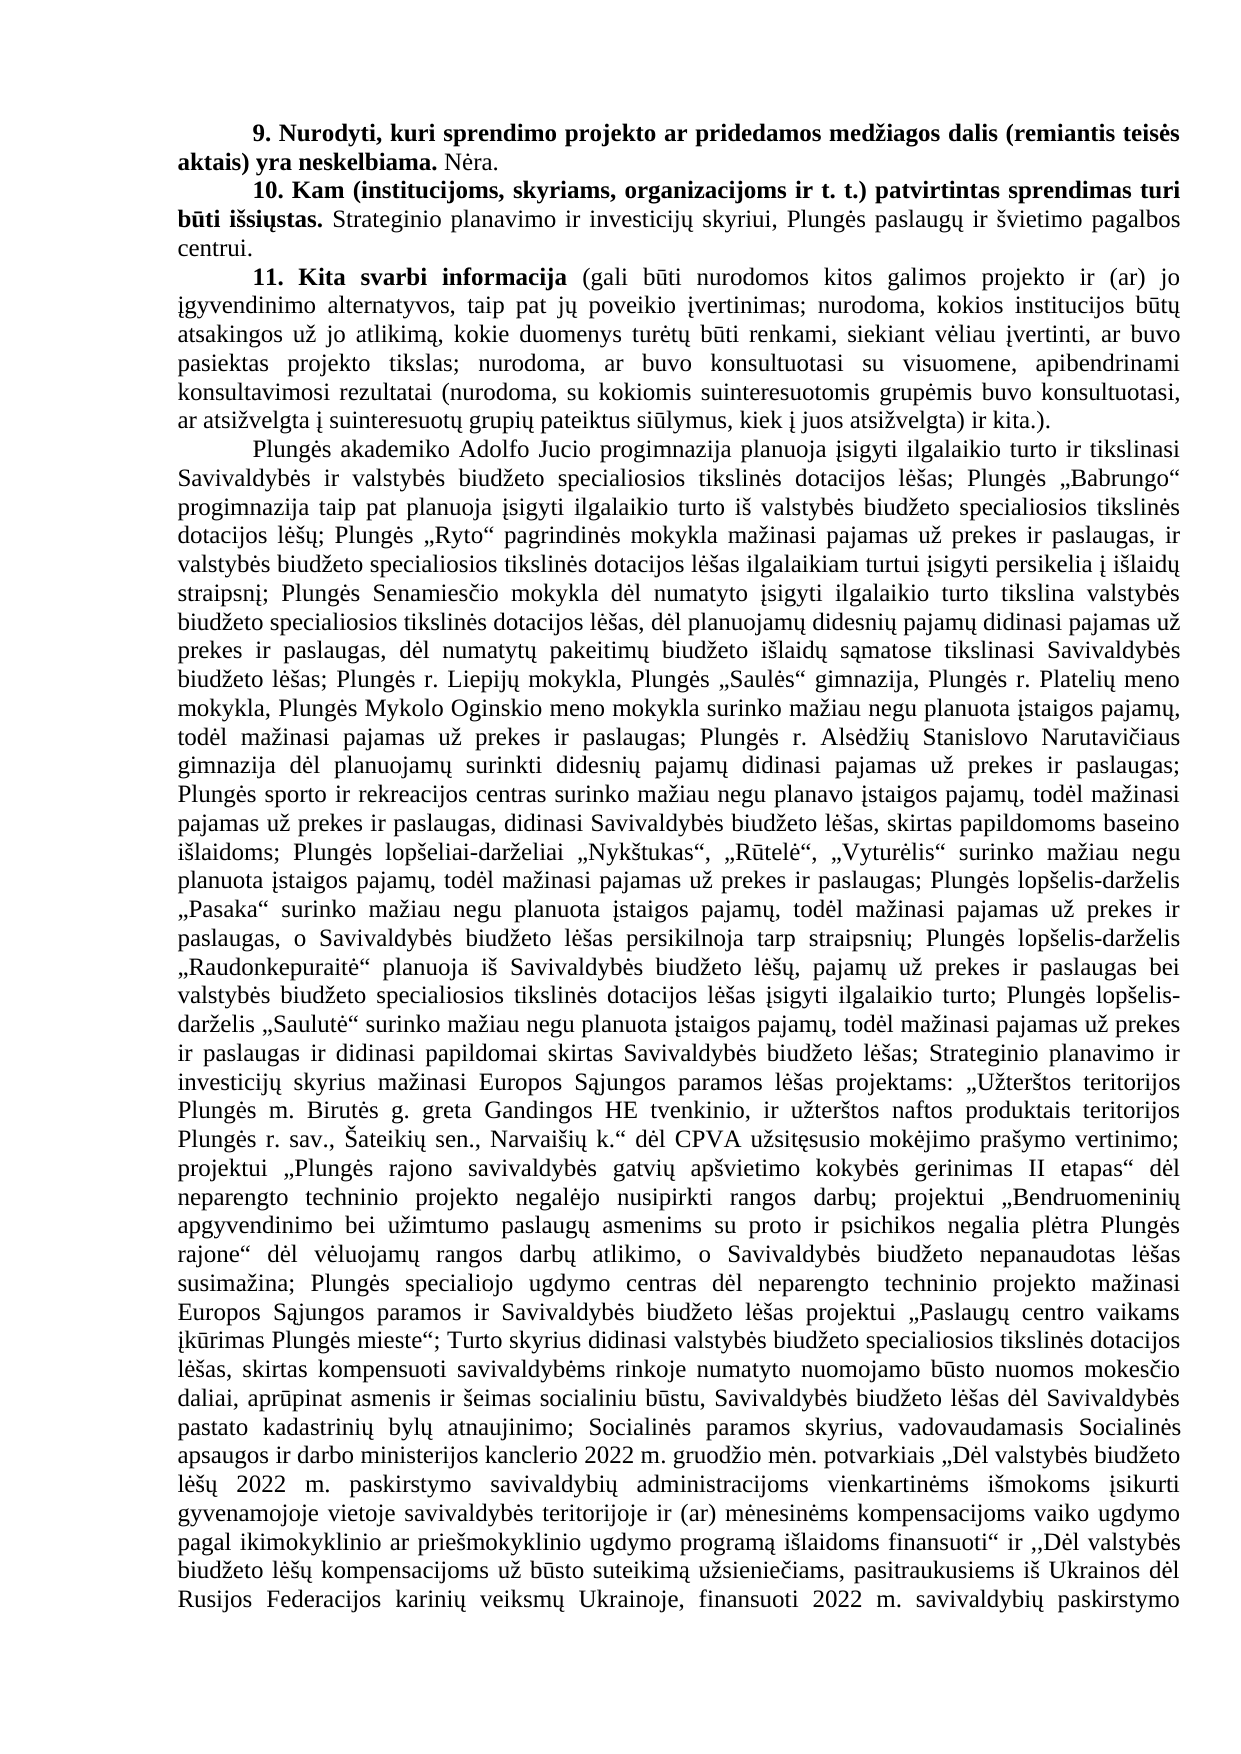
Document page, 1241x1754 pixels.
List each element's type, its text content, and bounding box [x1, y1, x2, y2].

text 10. Kam (institucijoms, skyriams, organizacijoms ir t. t.) patvirtintas sprendimas turi būti išsiųstas. Strateginio planavimo ir investicijų skyriui, Plungės paslaugų ir švietimo pagalbos centrui. [177, 176, 1181, 262]
text 11. Kita svarbi informacija (gali būti nurodomos kitos galimos projekto ir (ar) jo įgyvendinimo alternatyvos, taip pat jų poveikio įvertinimas; nurodoma, kokios institucijos būtų atsakingos už jo atlikimą, kokie duomenys turėtų būti renkami, siekiant vėliau įvertinti, ar buvo pasiektas projekto tikslas; nurodoma, ar buvo konsultuotasi su visuomene, apibendrinami konsultavimosi rezultatai (nurodoma, su kokiomis suinteresuotomis grupėmis buvo konsultuotasi, ar atsižvelgta į suinteresuotų grupių pateiktus siūlymus, kiek į juos atsižvelgta) ir kita.). [177, 262, 1181, 434]
text 9. Nurodyti, kuri sprendimo projekto ar pridedamos medžiagos dalis (remiantis teisės aktais) yra neskelbiama. Nėra. [177, 118, 1181, 176]
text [177, 434, 1181, 1613]
